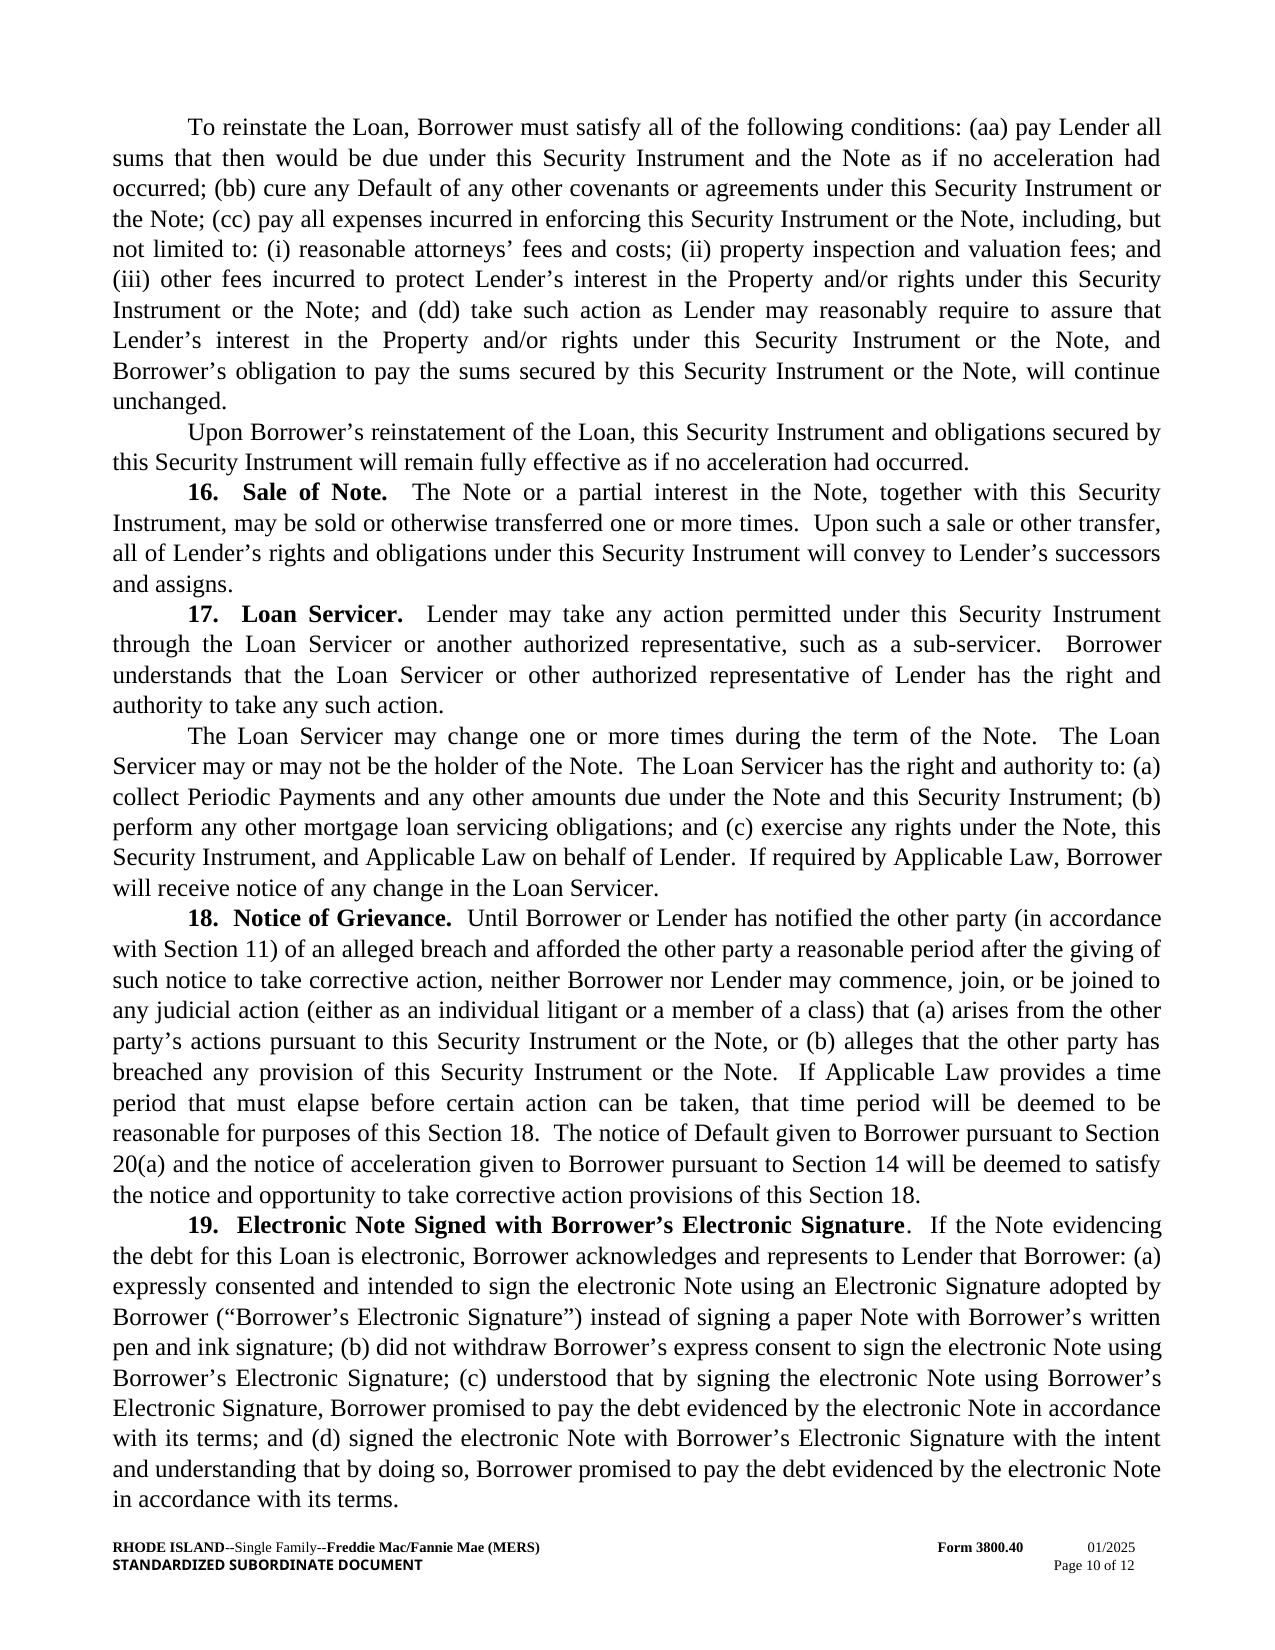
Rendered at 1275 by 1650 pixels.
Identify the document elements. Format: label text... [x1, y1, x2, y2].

text To reinstate the Loan, Borrower must satisfy all of the following conditions: (aa) pay Lender all sums that then would be due under this Security Instrument and the Note as if no acceleration had occurred; (bb) cure any Default of any other covenants or agreements under this Security Instrument or the Note; (cc) pay all expenses incurred in enforcing this Security Instrument or the Note, including, but not limited to: (i) reasonable attorneys’ fees and costs; (ii) property inspection and valuation fees; and (iii) other fees incurred to protect Lender’s interest in the Property and/or rights under this Security Instrument or the Note; and (dd) take such action as Lender may reasonably require to assure that Lender’s interest in the Property and/or rights under this Security Instrument or the Note, and Borrower’s obligation to pay the sums secured by this Security Instrument or the Note, will continue unchanged. [112, 112, 1162, 415]
text The Loan Servicer may change one or more times during the term of the Note. The Loan Servicer may or may not be the holder of the Note. The Loan Servicer has the right and authority to: (a) collect Periodic Payments and any other amounts due under the Note and this Security Instrument; (b) perform any other mortgage loan servicing obligations; and (c) exercise any rights under the Note, this Security Instrument, and Applicable Law on behalf of Lender. If required by Applicable Law, Borrower will receive notice of any change in the Loan Servicer. [112, 721, 1162, 902]
text Upon Borrower’s reinstatement of the Loan, this Security Instrument and obligations secured by this Security Instrument will remain fully effective as if no acceleration had occurred. [112, 417, 1162, 476]
text 18. Notice of Grievance. Until Borrower or Lender has notified the other party (in accordance with Section 11) of an alleged breach and afforded the other party a reasonable period after the giving of such notice to take corrective action, neither Borrower nor Lender may commence, join, or be joined to any judicial action (either as an individual litigant or a member of a class) that (a) arises from the other party’s actions pursuant to this Security Instrument or the Note, or (b) alleges that the other party has breached any provision of this Security Instrument or the Note. If Applicable Law provides a time period that must elapse before certain action can be taken, that time period will be deemed to be reasonable for purposes of this Section 18. The notice of Default given to Borrower pursuant to Section 20(a) and the notice of acceleration given to Borrower pursuant to Section 14 will be deemed to satisfy the notice and opportunity to take corrective action provisions of this Section 18. [112, 903, 1162, 1209]
text 16. Sale of Note. The Note or a partial interest in the Note, together with this Security Instrument, may be sold or otherwise transferred one or more times. Upon such a sale or other transfer, all of Lender’s rights and obligations under this Security Instrument will convey to Lender’s successors and assigns. [112, 477, 1162, 597]
text 19. Electronic Note Signed with Borrower’s Electronic Signature. If the Note evidencing the debt for this Loan is electronic, Borrower acknowledges and represents to Lender that Borrower: (a) expressly consented and intended to sign the electronic Note using an Electronic Signature adopted by Borrower (“Borrower’s Electronic Signature”) instead of signing a paper Note with Borrower’s written pen and ink signature; (b) did not withdraw Borrower’s express consent to sign the electronic Note using Borrower’s Electronic Signature; (c) understood that by signing the electronic Note using Borrower’s Electronic Signature, Borrower promised to pay the debt evidenced by the electronic Note in accordance with its terms; and (d) signed the electronic Note with Borrower’s Electronic Signature with the intent and understanding that by doing so, Borrower promised to pay the debt evidenced by the electronic Note in accordance with its terms. [112, 1211, 1162, 1513]
text 17. Loan Servicer. Lender may take any action permitted under this Security Instrument through the Loan Servicer or another authorized representative, such as a sub-servicer. Borrower understands that the Loan Servicer or other authorized representative of Lender has the right and authority to take any such action. [112, 599, 1162, 719]
